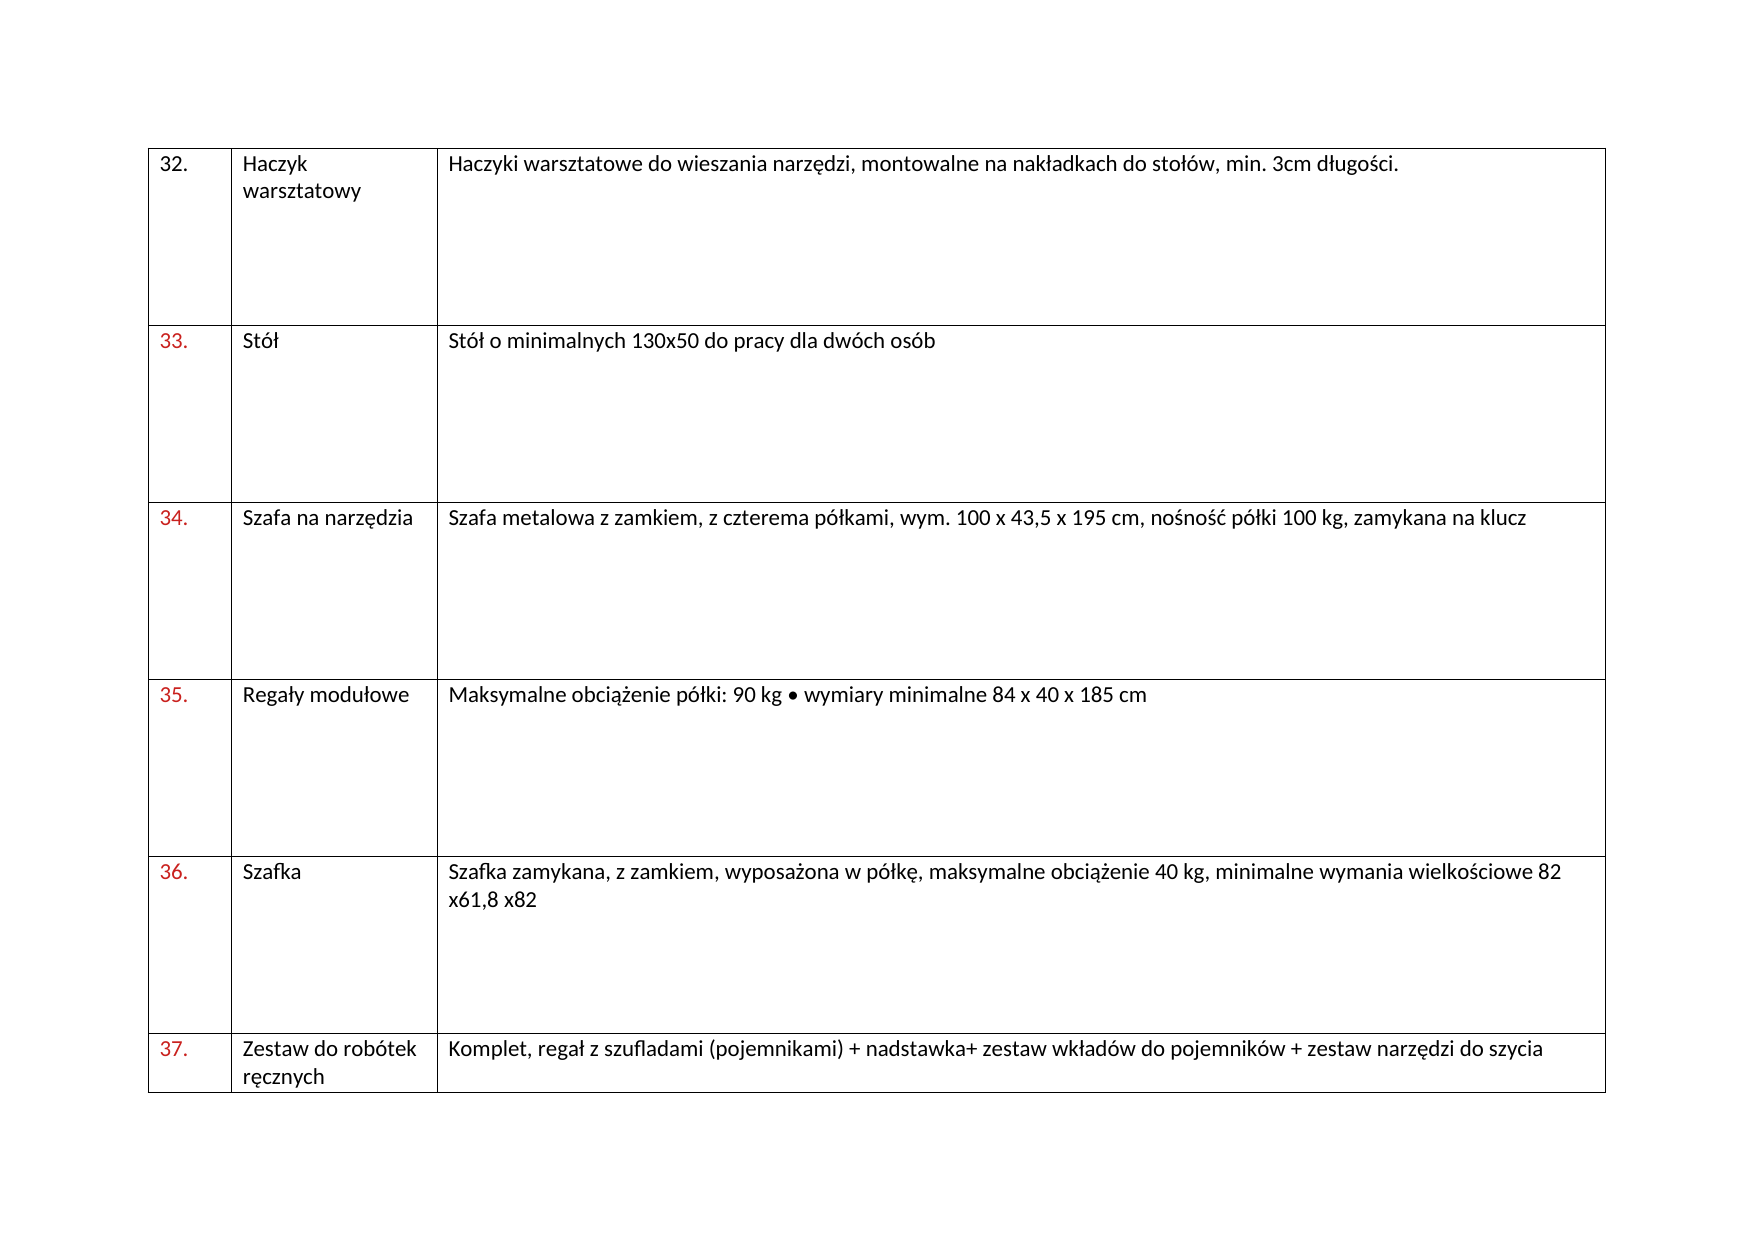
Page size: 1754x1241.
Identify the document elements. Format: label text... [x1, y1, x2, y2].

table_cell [232, 1034, 437, 1092]
table_cell Szafa na narzędzia [232, 503, 437, 679]
table_cell Haczyk warsztatowy [232, 149, 437, 325]
table_cell 37. [149, 1034, 231, 1092]
table_cell 35. [149, 680, 231, 856]
table_cell Stół o minimalnych 130x50 do pracy dla dwóch osób [438, 326, 1605, 502]
table_cell Szafa metalowa z zamkiem, z czterema półkami, wym. 100 x 43,5 x 195 cm, nośność półki 100 kg, zamykana na klucz [438, 503, 1605, 679]
table_cell Haczyki warsztatowe do wieszania narzędzi, montowalne na nakładkach do stołów, min. 3cm długości. [438, 149, 1605, 325]
table_cell Regały modułowe [232, 680, 437, 856]
table_cell Stół [232, 326, 437, 502]
table_cell Maksymalne obciążenie półki: 90 kg • wymiary minimalne 84 x 40 x 185 cm [438, 680, 1605, 856]
table_cell 36. [149, 857, 231, 1033]
table_cell Szafka [232, 857, 437, 1033]
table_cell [438, 1034, 1605, 1092]
table_cell 32. [149, 149, 231, 325]
table_cell 33. [149, 326, 231, 502]
table_cell 34. [149, 503, 231, 679]
table_cell Szafka zamykana, z zamkiem, wyposażona w półkę, maksymalne obciążenie 40 kg, minimalne wymania wielkościowe 82 x61,8 x82 [438, 857, 1605, 1033]
